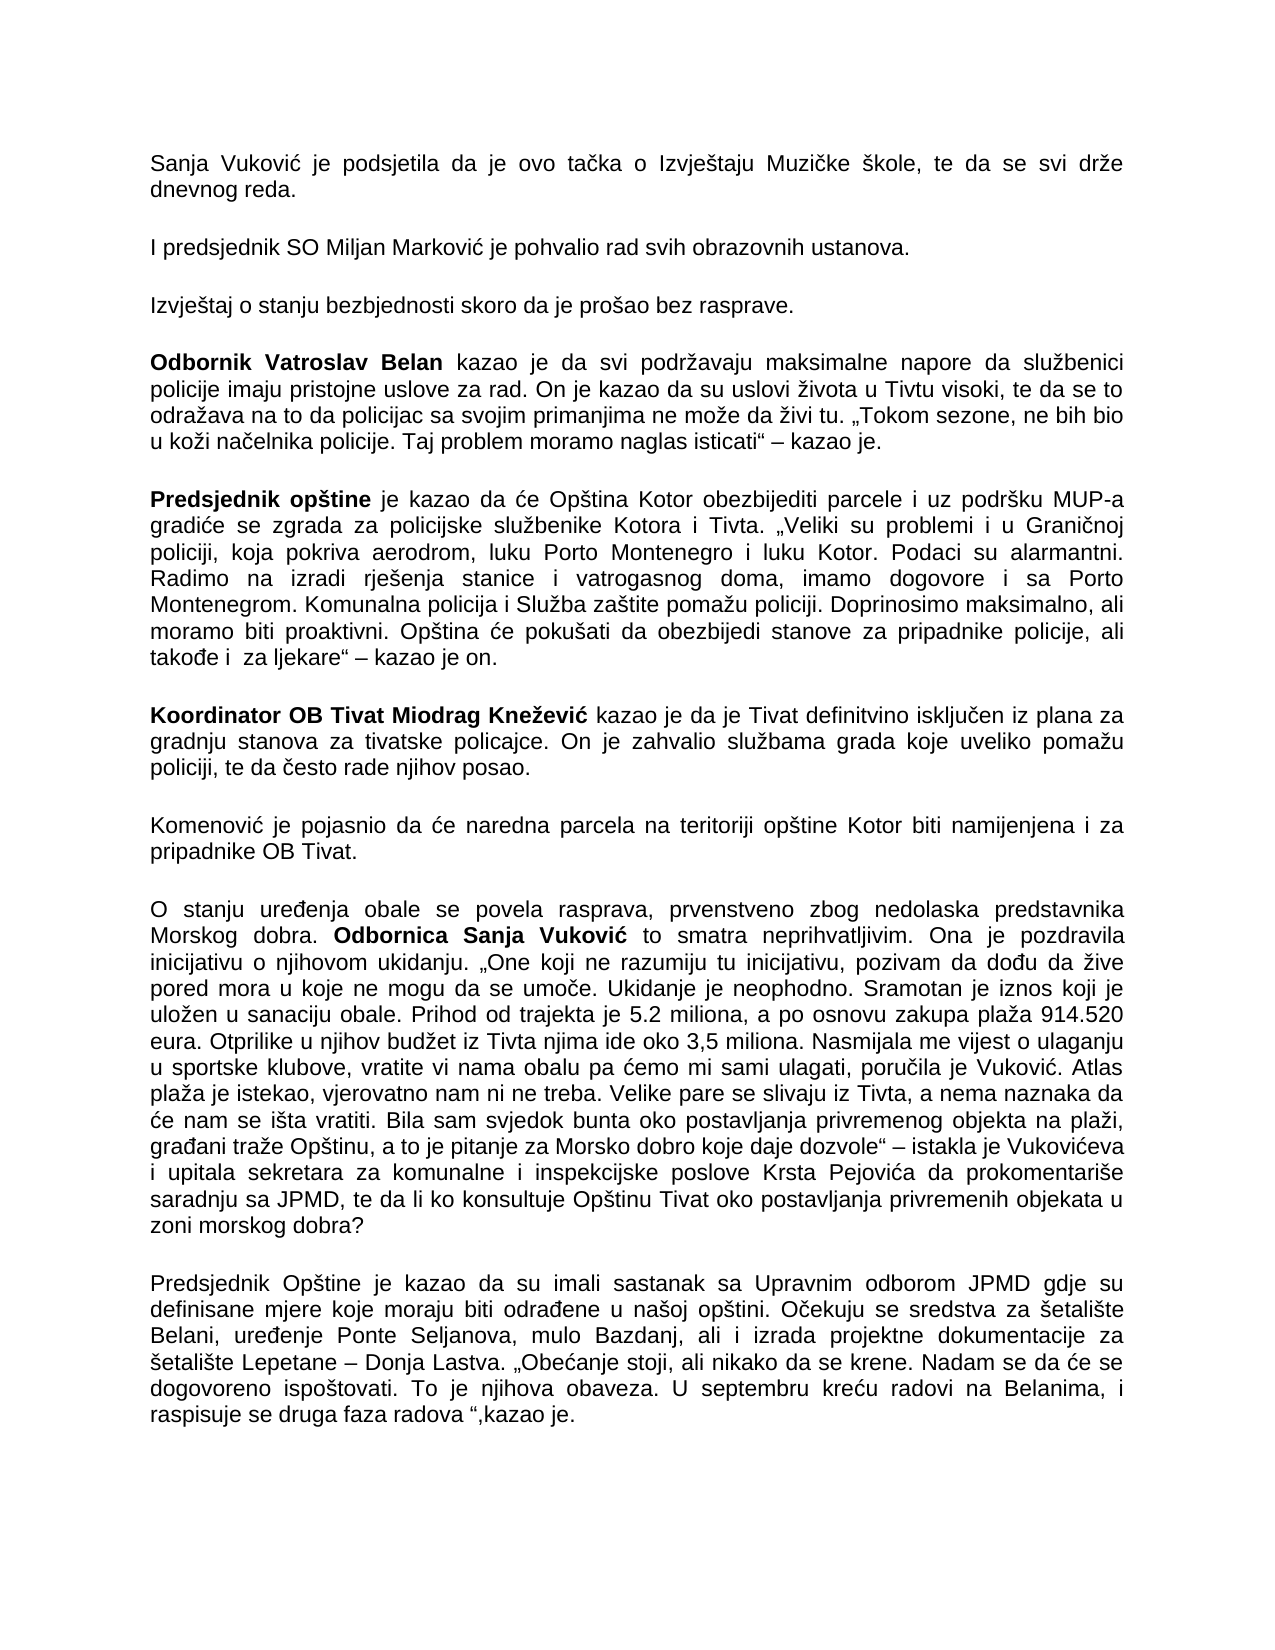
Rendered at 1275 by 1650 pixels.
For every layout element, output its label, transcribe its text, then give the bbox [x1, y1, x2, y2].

text Izvještaj o stanju bezbjednosti skoro da je prošao bez rasprave. [150, 292, 1125, 318]
text I predsjednik SO Miljan Marković je pohvalio rad svih obrazovnih ustanova. [150, 234, 1125, 260]
text Komenović je pojasnio da će naredna parcela na teritoriji opštine Kotor biti namijenjena i za pripadnike OB Tivat. [150, 812, 1125, 864]
text O stanju uređenja obale se povela rasprava, prvenstveno zbog nedolaska predstavnika Morskog dobra. Odbornica Sanja Vuković to smatra neprihvatljivim. Ona je pozdravila inicijativu o njihovom ukidanju. „One koji ne razumiju tu inicijativu, pozivam da dođu da žive pored mora u koje ne mogu da se umoče. Ukidanje je neophodno. Sramotan je iznos koji je uložen u sanaciju obale. Prihod od trajekta je 5.2 miliona, a po osnovu zakupa plaža 914.520 eura. Otprilike u njihov budžet iz Tivta njima ide oko 3,5 miliona. Nasmijala me vijest o ulaganju u sportske klubove, vratite vi nama obalu pa ćemo mi sami ulagati, poručila je Vuković. Atlas plaža je istekao, vjerovatno nam ni ne treba. Velike pare se slivaju iz Tivta, a nema naznaka da će nam se išta vratiti. Bila sam svjedok bunta oko postavljanja privremenog objekta na plaži, građani traže Opštinu, a to je pitanje za Morsko dobro koje daje dozvole“ – istakla je Vukovićeva i upitala sekretara za komunalne i inspekcijske poslove Krsta Pejovića da prokomentariše saradnju sa JPMD, te da li ko konsultuje Opštinu Tivat oko postavljanja privremenih objekata u zoni morskog dobra? [150, 896, 1125, 1238]
text Sanja Vuković je podsjetila da je ovo tačka o Izvještaju Muzičke škole, te da se svi drže dnevnog reda. [150, 150, 1125, 203]
text Predsjednik opštine je kazao da će Opština Kotor obezbijediti parcele i uz podršku MUP-a gradiće se zgrada za policijske službenike Kotora i Tivta. „Veliki su problemi i u Graničnoj policiji, koja pokriva aerodrom, luku Porto Montenegro i luku Kotor. Podaci su alarmantni. Radimo na izradi rješenja stanice i vatrogasnog doma, imamo dogovore i sa Porto Montenegrom. Komunalna policija i Služba zaštite pomažu policiji. Doprinosimo maksimalno, ali moramo biti proaktivni. Opština će pokušati da obezbijedi stanove za pripadnike policije, ali takođe i za ljekare“ – kazao je on. [150, 486, 1125, 670]
text Koordinator OB Tivat Miodrag Knežević kazao je da je Tivat definitvino isključen iz plana za gradnju stanova za tivatske policajce. On je zahvalio službama grada koje uveliko pomažu policiji, te da često rade njihov posao. [150, 702, 1125, 781]
text Odbornik Vatroslav Belan kazao je da svi podržavaju maksimalne napore da službenici policije imaju pristojne uslove za rad. On je kazao da su uslovi života u Tivtu visoki, te da se to odražava na to da policijac sa svojim primanjima ne može da živi tu. „Tokom sezone, ne bih bio u koži načelnika policije. Taj problem moramo naglas isticati“ – kazao je. [150, 349, 1125, 454]
text Predsjednik Opštine je kazao da su imali sastanak sa Upravnim odborom JPMD gdje su definisane mjere koje moraju biti odrađene u našoj opštini. Očekuju se sredstva za šetalište Belani, uređenje Ponte Seljanova, mulo Bazdanj, ali i izrada projektne dokumentacije za šetalište Lepetane – Donja Lastva. „Obećanje stoji, ali nikako da se krene. Nadam se da će se dogovoreno ispoštovati. To je njihova obaveza. U septembru kreću radovi na Belanima, i raspisuje se druga faza radova “,kazao je. [150, 1270, 1125, 1428]
